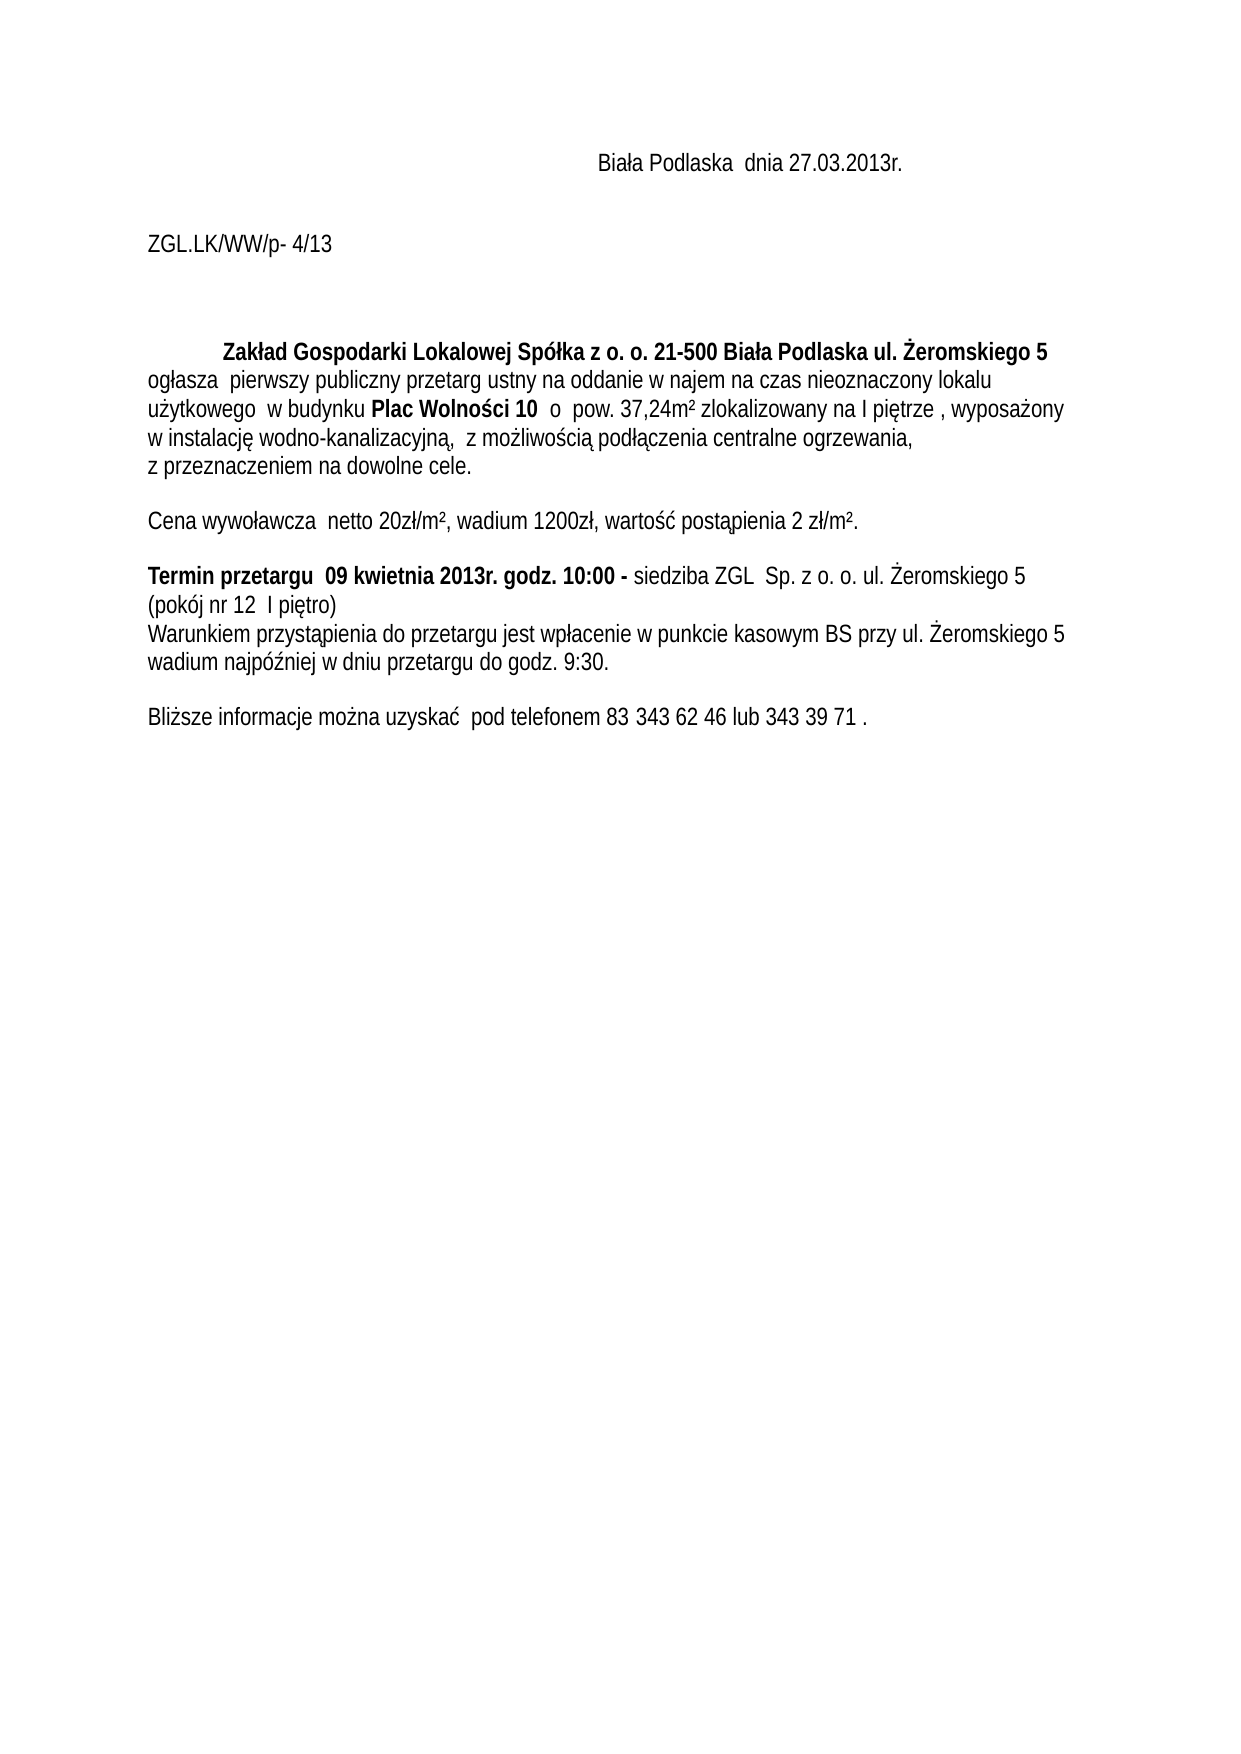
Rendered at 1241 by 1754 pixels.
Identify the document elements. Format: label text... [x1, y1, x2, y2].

text Zakład Gospodarki Lokalowej Spółka z o. o. 21-500 Biała Podlaska ul. Żeromskiego 5 ogłasza pierwszy publiczny przetarg ustny na oddanie w najem na czas nieoznaczony lokalu użytkowego w budynku Plac Wolności 10 o pow. 37,24m² zlokalizowany na I piętrze , wyposażony [148, 337, 1093, 423]
text Warunkiem przystąpienia do przetargu jest wpłacenie w punkcie kasowym BS przy ul. Żeromskiego 5 wadium najpóźniej w dniu przetargu do godz. 9:30. [148, 618, 1093, 676]
text ZGL.LK/WW/p- 4/13 [148, 229, 1093, 258]
text (pokój nr 12 I piętro) [148, 590, 1093, 618]
text Termin przetargu 09 kwietnia 2013r. godz. 10:00 - siedziba ZGL Sp. z o. o. ul. Żeromskiego 5 [148, 561, 1093, 590]
text Bliższe informacje można uzyskać pod telefonem 83 343 62 46 lub 343 39 71 . [148, 702, 1093, 731]
text w instalację wodno-kanalizacyjną, z możliwością podłączenia centralne ogrzewania, z przeznaczeniem na dowolne cele. [148, 423, 1093, 480]
text Cena wywoławcza netto 20zł/m², wadium 1200zł, wartość postąpienia 2 zł/m². [148, 506, 1093, 535]
text Biała Podlaska dnia 27.03.2013r. [148, 148, 1093, 176]
